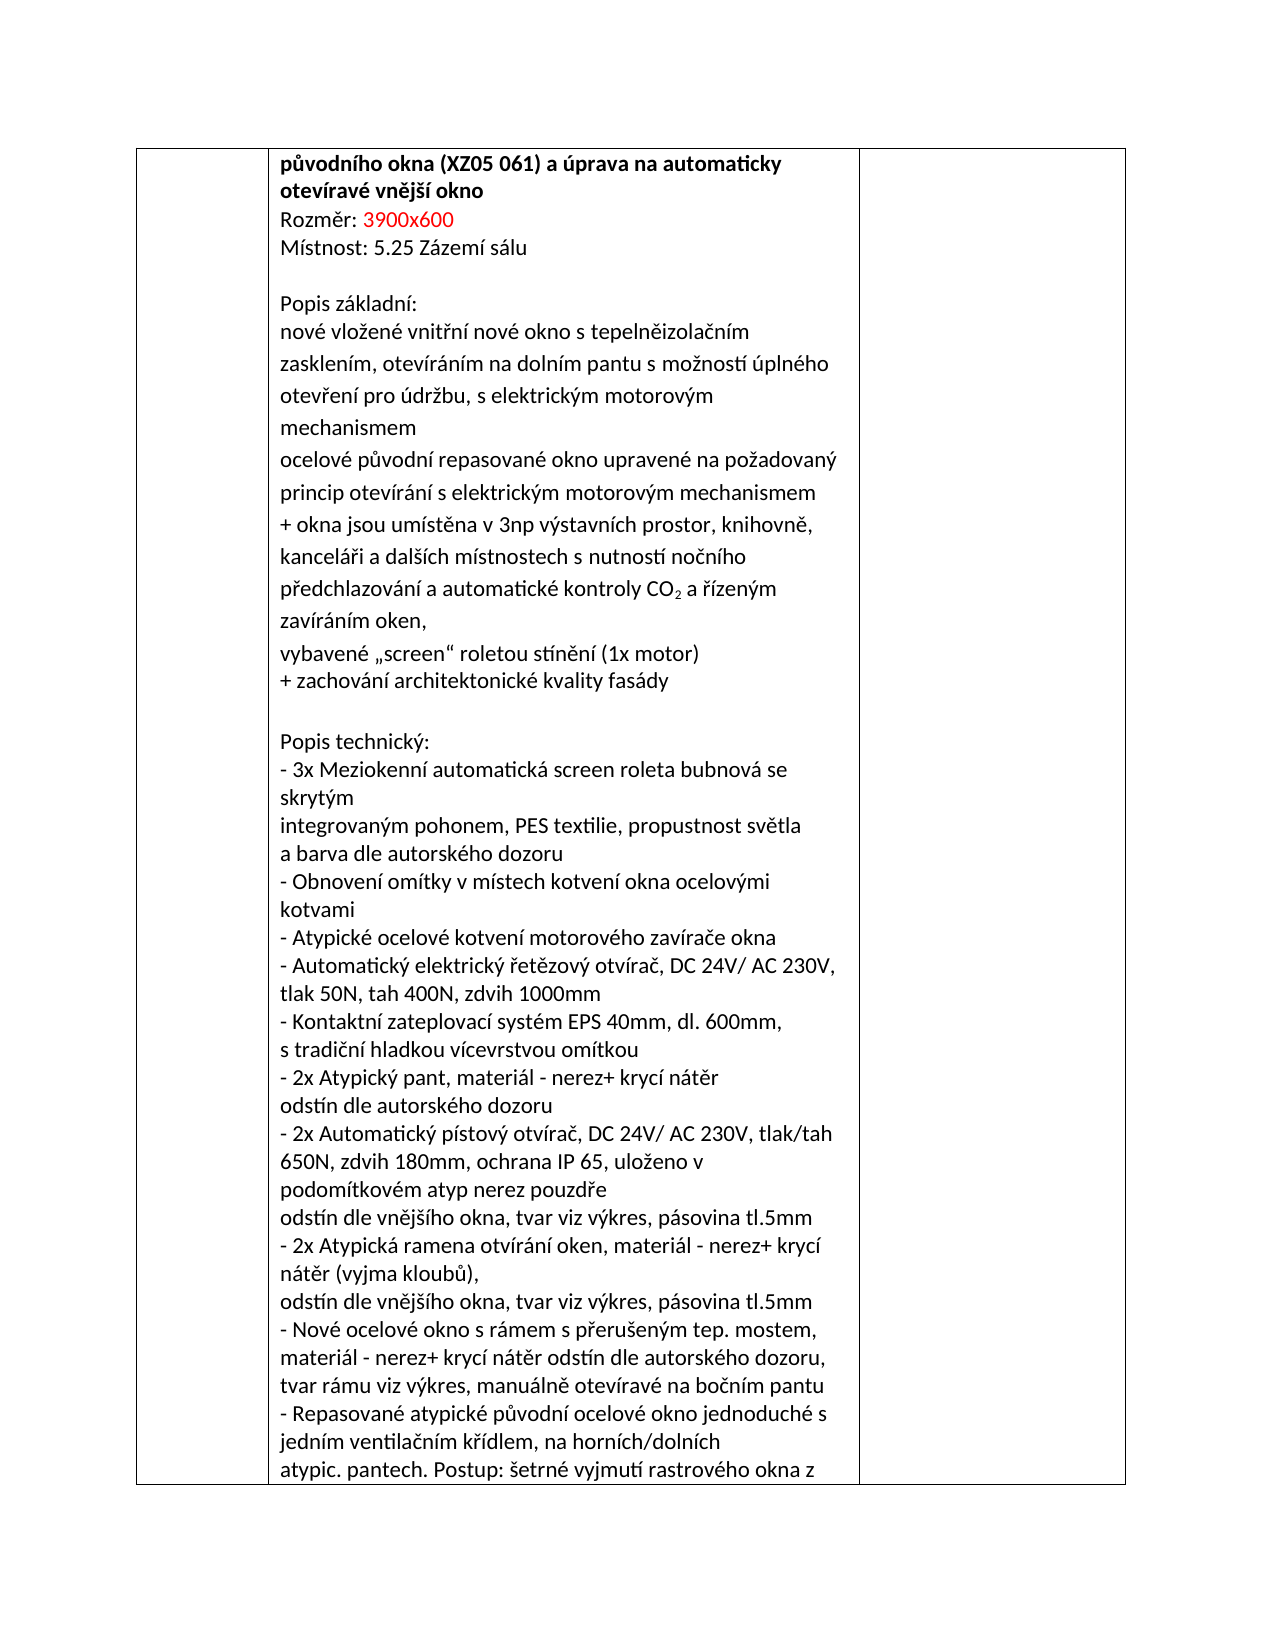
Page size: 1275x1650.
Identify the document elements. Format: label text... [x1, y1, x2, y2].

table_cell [269, 149, 859, 1483]
table_cell 1 [860, 149, 1125, 1483]
table_cell [137, 149, 268, 1483]
